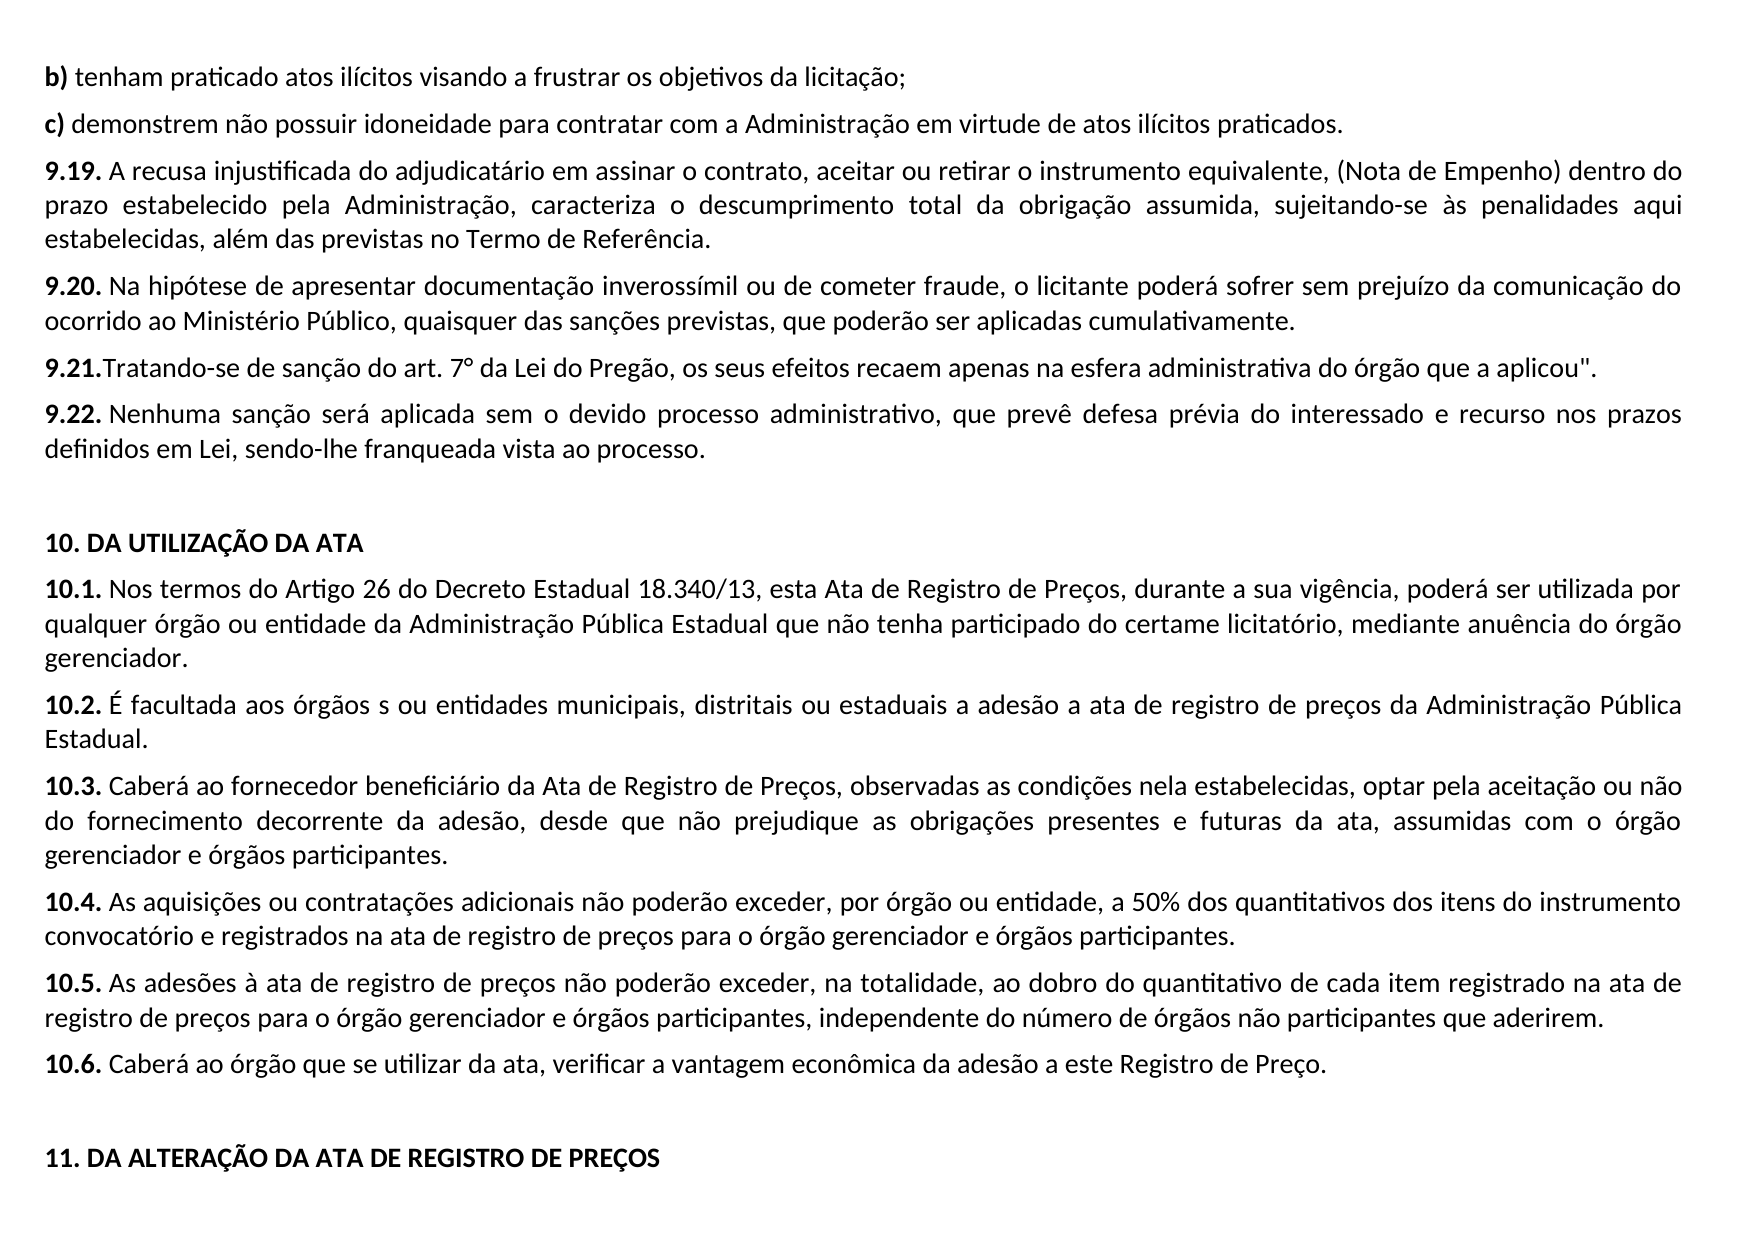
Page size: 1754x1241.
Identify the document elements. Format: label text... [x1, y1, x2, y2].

text b) tenham praticado atos ilícitos visando a frustrar os objetivos da licitação; [44, 59, 1682, 93]
text 10.5. As adesões à ata de registro de preços não poderão exceder, na totalidade, ao dobro do quantitativo de cada item registrado na ata de registro de preços para o órgão gerenciador e órgãos participantes, independente do número de órgãos não participantes que aderirem. [44, 965, 1682, 1034]
text 10.1. Nos termos do Artigo 26 do Decreto Estadual 18.340/13, esta Ata de Registro de Preços, durante a sua vigência, poderá ser utilizada por qualquer órgão ou entidade da Administração Pública Estadual que não tenha participado do certame licitatório, mediante anuência do órgão gerenciador. [44, 572, 1682, 675]
text 9.20. Na hipótese de apresentar documentação inverossímil ou de cometer fraude, o licitante poderá sofrer sem prejuízo da comunicação do ocorrido ao Ministério Público, quaisquer das sanções previstas, que poderão ser aplicadas cumulativamente. [44, 268, 1682, 337]
text 9.21.Tratando-se de sanção do art. 7° da Lei do Pregão, os seus efeitos recaem apenas na esfera administrativa do órgão que a aplicou". [44, 350, 1682, 384]
text 10.4. As aquisições ou contratações adicionais não poderão exceder, por órgão ou entidade, a 50% dos quantitativos dos itens do instrumento convocatório e registrados na ata de registro de preços para o órgão gerenciador e órgãos participantes. [44, 884, 1682, 953]
text c) demonstrem não possuir idoneidade para contratar com a Administração em virtude de atos ilícitos praticados. [44, 106, 1682, 140]
text 10. DA UTILIZAÇÃO DA ATA [44, 525, 1682, 559]
text 9.22. Nenhuma sanção será aplicada sem o devido processo administrativo, que prevê defesa prévia do interessado e recurso nos prazos definidos em Lei, sendo-lhe franqueada vista ao processo. [44, 397, 1682, 465]
text 11. DA ALTERAÇÃO DA ATA DE REGISTRO DE PREÇOS [44, 1140, 1682, 1175]
text 10.2. É facultada aos órgãos s ou entidades municipais, distritais ou estaduais a adesão a ata de registro de preços da Administração Pública Estadual. [44, 687, 1682, 756]
text 10.3. Caberá ao fornecedor beneficiário da Ata de Registro de Preços, observadas as condições nela estabelecidas, optar pela aceitação ou não do fornecimento decorrente da adesão, desde que não prejudique as obrigações presentes e futuras da ata, assumidas com o órgão gerenciador e órgãos participantes. [44, 768, 1682, 872]
text 9.19. A recusa injustificada do adjudicatário em assinar o contrato, aceitar ou retirar o instrumento equivalente, (Nota de Empenho) dentro do prazo estabelecido pela Administração, caracteriza o descumprimento total da obrigação assumida, sujeitando-se às penalidades aqui estabelecidas, além das previstas no Termo de Referência. [44, 153, 1682, 256]
text 10.6. Caberá ao órgão que se utilizar da ata, verificar a vantagem econômica da adesão a este Registro de Preço. [44, 1047, 1682, 1081]
